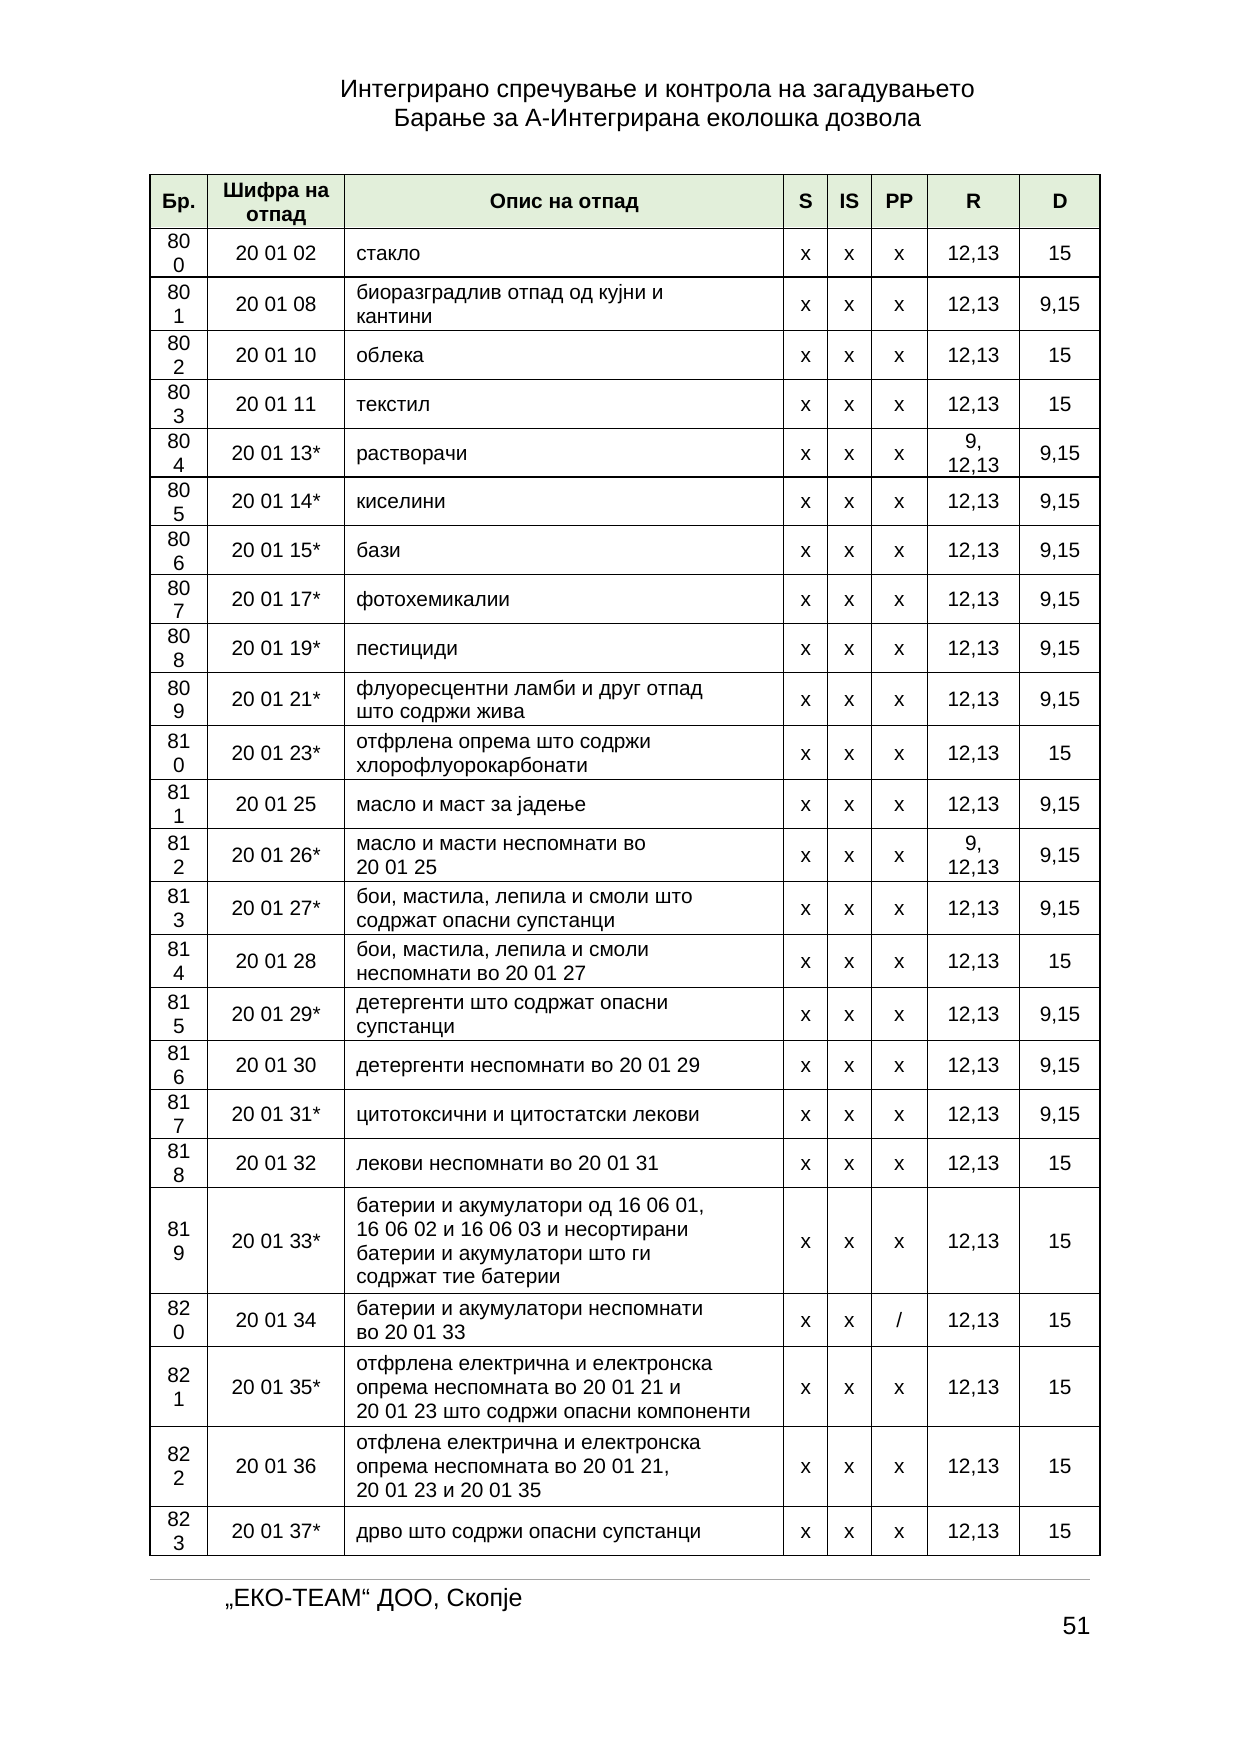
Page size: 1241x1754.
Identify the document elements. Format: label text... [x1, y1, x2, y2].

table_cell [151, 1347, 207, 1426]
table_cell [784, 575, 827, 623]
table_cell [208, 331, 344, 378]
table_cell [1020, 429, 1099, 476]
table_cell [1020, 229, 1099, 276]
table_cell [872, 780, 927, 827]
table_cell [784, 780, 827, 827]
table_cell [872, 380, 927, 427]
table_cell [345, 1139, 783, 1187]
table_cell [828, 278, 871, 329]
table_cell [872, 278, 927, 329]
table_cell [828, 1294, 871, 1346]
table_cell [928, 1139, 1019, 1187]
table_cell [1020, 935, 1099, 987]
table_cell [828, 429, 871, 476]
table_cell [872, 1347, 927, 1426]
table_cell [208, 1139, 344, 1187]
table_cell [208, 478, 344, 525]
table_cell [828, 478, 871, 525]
table_header R [928, 175, 1019, 227]
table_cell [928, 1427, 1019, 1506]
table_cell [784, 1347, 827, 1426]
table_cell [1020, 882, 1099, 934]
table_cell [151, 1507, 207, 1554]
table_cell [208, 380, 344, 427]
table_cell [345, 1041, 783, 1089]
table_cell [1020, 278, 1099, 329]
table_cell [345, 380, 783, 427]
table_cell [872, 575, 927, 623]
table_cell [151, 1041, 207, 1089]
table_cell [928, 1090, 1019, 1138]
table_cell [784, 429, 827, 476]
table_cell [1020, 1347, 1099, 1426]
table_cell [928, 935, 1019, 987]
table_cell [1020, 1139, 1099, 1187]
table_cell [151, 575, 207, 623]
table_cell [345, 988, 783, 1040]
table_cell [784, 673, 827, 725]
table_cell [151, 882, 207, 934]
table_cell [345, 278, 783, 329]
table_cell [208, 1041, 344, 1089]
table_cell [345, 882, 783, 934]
table_header IS [828, 175, 871, 227]
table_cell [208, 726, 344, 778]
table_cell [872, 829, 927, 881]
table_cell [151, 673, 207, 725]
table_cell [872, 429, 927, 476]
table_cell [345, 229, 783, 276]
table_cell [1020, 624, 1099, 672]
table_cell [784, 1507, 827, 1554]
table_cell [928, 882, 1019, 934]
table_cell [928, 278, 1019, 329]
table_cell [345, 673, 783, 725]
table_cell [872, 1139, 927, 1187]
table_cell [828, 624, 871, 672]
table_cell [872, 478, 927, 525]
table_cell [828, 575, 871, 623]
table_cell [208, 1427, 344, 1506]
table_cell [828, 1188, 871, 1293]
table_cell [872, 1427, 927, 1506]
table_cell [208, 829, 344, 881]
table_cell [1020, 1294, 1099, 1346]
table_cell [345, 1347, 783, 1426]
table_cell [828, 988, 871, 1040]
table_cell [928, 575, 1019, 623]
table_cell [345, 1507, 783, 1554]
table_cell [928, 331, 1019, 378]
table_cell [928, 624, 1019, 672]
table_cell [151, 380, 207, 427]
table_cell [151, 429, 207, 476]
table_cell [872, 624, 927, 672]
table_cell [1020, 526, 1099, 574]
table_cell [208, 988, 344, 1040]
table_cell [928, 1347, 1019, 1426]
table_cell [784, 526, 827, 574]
table_header Опис на отпад [345, 175, 783, 227]
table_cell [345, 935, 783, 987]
table_header Шифра на отпад [208, 175, 344, 227]
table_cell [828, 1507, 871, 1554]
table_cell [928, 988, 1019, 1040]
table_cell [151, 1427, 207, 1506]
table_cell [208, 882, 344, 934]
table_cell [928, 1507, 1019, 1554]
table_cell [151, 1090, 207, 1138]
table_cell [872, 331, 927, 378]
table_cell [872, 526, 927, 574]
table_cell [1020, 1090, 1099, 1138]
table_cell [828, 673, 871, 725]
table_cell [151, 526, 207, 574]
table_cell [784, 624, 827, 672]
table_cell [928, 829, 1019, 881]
table_header Бр. [151, 175, 207, 227]
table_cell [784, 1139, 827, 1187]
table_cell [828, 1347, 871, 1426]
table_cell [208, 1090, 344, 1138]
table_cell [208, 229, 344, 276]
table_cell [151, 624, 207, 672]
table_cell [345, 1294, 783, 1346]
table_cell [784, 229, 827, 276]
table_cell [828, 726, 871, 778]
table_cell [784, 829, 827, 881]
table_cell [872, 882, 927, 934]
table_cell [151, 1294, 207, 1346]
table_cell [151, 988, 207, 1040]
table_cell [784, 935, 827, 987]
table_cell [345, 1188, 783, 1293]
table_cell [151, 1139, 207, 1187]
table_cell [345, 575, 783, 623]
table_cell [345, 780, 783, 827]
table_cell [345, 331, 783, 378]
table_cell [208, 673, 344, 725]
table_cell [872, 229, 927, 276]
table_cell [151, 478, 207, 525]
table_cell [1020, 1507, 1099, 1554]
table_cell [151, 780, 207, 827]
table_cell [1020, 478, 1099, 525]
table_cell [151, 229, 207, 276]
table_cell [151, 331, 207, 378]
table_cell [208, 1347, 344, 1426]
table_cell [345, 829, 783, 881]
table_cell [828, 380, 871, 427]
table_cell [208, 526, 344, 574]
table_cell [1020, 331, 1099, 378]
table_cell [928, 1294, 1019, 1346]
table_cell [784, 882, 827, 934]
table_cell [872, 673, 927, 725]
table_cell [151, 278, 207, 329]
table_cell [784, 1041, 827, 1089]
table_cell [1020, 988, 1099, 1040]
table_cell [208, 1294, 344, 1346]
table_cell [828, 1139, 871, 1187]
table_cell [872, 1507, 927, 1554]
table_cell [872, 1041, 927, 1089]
table_header D [1020, 175, 1099, 227]
table_header PP [872, 175, 927, 227]
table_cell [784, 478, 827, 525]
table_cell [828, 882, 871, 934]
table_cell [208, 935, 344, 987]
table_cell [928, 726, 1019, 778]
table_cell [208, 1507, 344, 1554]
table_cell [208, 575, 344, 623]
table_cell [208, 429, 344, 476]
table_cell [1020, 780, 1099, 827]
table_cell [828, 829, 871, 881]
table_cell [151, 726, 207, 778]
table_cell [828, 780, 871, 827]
table_header S [784, 175, 827, 227]
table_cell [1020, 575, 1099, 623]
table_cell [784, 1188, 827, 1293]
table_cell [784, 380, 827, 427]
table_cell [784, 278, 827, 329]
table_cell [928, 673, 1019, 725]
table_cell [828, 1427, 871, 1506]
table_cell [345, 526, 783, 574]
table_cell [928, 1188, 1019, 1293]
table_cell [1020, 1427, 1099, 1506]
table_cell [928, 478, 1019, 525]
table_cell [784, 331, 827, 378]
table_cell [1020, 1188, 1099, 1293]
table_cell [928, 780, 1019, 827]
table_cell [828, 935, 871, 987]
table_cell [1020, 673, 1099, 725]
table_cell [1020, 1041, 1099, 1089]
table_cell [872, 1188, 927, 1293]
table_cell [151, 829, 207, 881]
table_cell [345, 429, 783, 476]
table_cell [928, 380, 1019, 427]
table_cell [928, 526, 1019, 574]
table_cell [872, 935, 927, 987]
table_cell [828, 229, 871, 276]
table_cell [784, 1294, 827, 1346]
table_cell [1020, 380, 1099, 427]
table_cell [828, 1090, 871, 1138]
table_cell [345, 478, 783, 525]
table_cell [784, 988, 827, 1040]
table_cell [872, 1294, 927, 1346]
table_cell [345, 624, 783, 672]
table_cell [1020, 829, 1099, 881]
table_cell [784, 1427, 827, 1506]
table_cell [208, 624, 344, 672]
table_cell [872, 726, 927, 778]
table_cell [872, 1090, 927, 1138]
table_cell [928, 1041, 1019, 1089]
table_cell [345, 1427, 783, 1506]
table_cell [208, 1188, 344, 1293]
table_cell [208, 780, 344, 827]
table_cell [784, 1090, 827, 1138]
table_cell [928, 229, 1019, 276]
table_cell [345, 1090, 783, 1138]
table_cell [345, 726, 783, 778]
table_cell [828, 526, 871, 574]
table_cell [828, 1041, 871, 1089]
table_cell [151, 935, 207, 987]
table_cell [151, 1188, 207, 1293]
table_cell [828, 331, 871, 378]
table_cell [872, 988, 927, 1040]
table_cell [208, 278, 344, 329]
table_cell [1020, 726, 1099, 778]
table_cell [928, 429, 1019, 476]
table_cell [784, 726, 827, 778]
